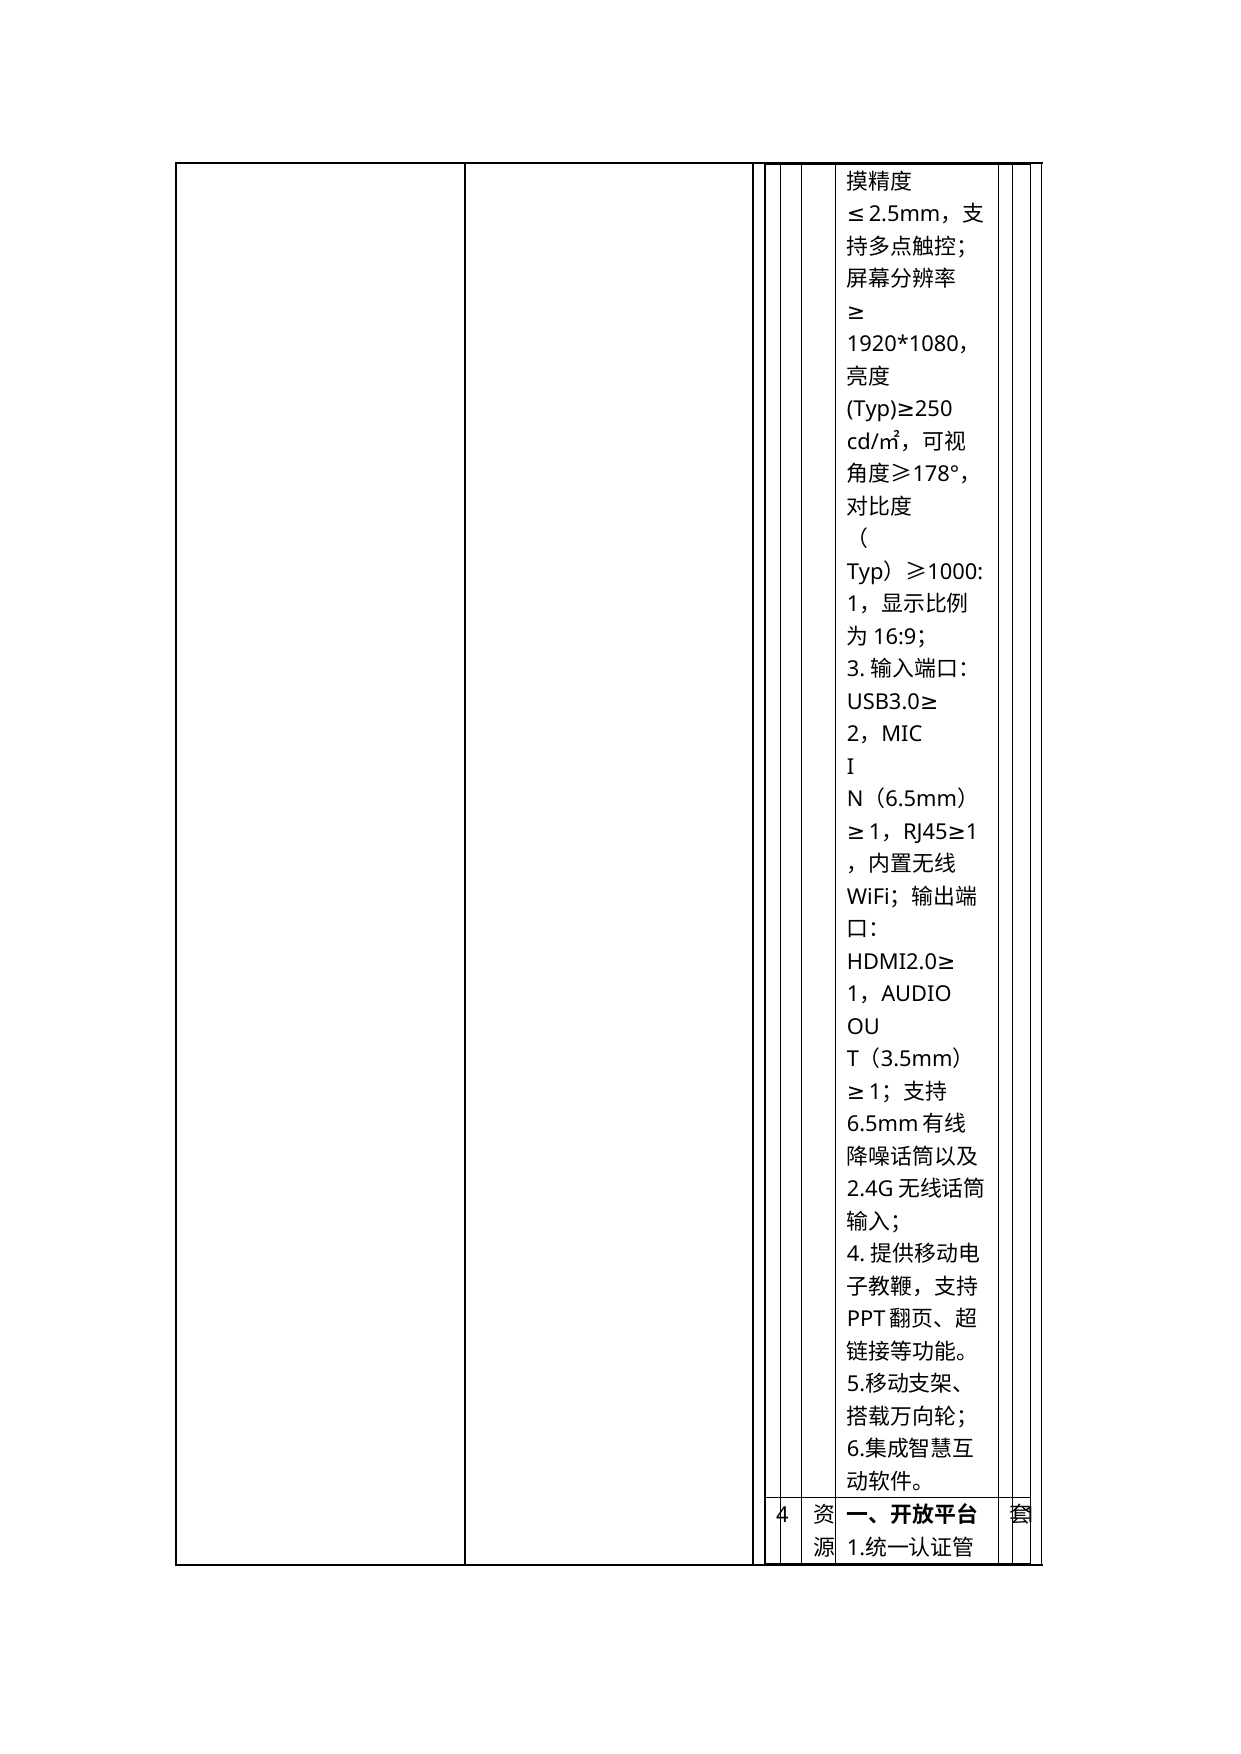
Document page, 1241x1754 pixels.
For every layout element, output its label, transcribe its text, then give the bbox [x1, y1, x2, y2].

table_cell [1031, 164, 1041, 1564]
table_cell [766, 165, 780, 1497]
table_cell [1013, 1498, 1030, 1506]
table_cell [766, 1498, 780, 1563]
table_cell [1016, 1511, 1029, 1517]
table_cell [999, 1498, 1012, 1563]
table_cell [802, 165, 835, 1497]
table_cell [754, 164, 764, 1564]
table_cell [177, 164, 464, 1564]
table_cell [802, 1498, 835, 1563]
table_cell [836, 165, 998, 1497]
table_cell [781, 165, 801, 1497]
table_cell [999, 165, 1012, 1497]
table_cell [836, 1498, 998, 1563]
table_cell [1013, 1519, 1030, 1563]
table_cell 5 [466, 164, 752, 1564]
table_cell [781, 1498, 801, 1563]
table_cell [1013, 165, 1030, 1497]
